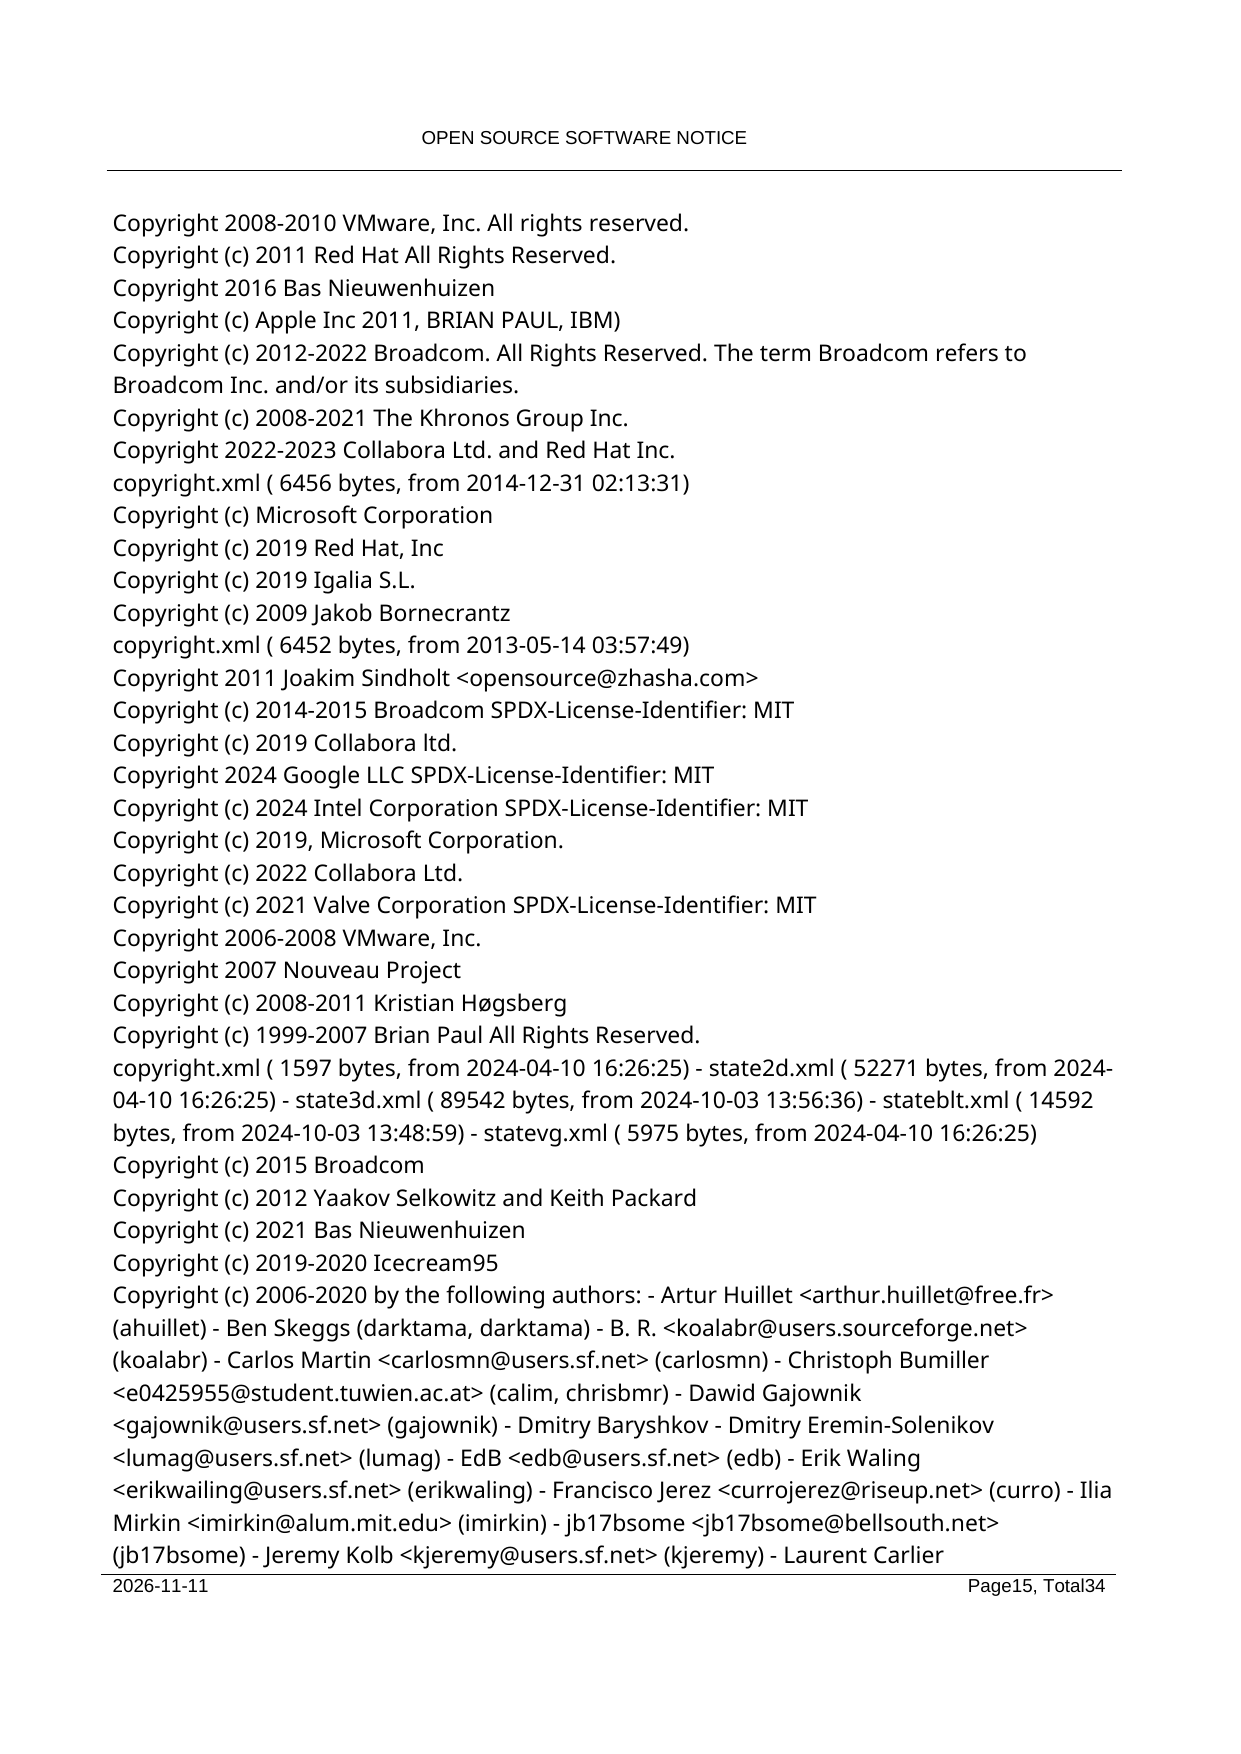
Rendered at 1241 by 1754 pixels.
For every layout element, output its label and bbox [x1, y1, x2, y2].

text [112, 206, 1128, 1571]
